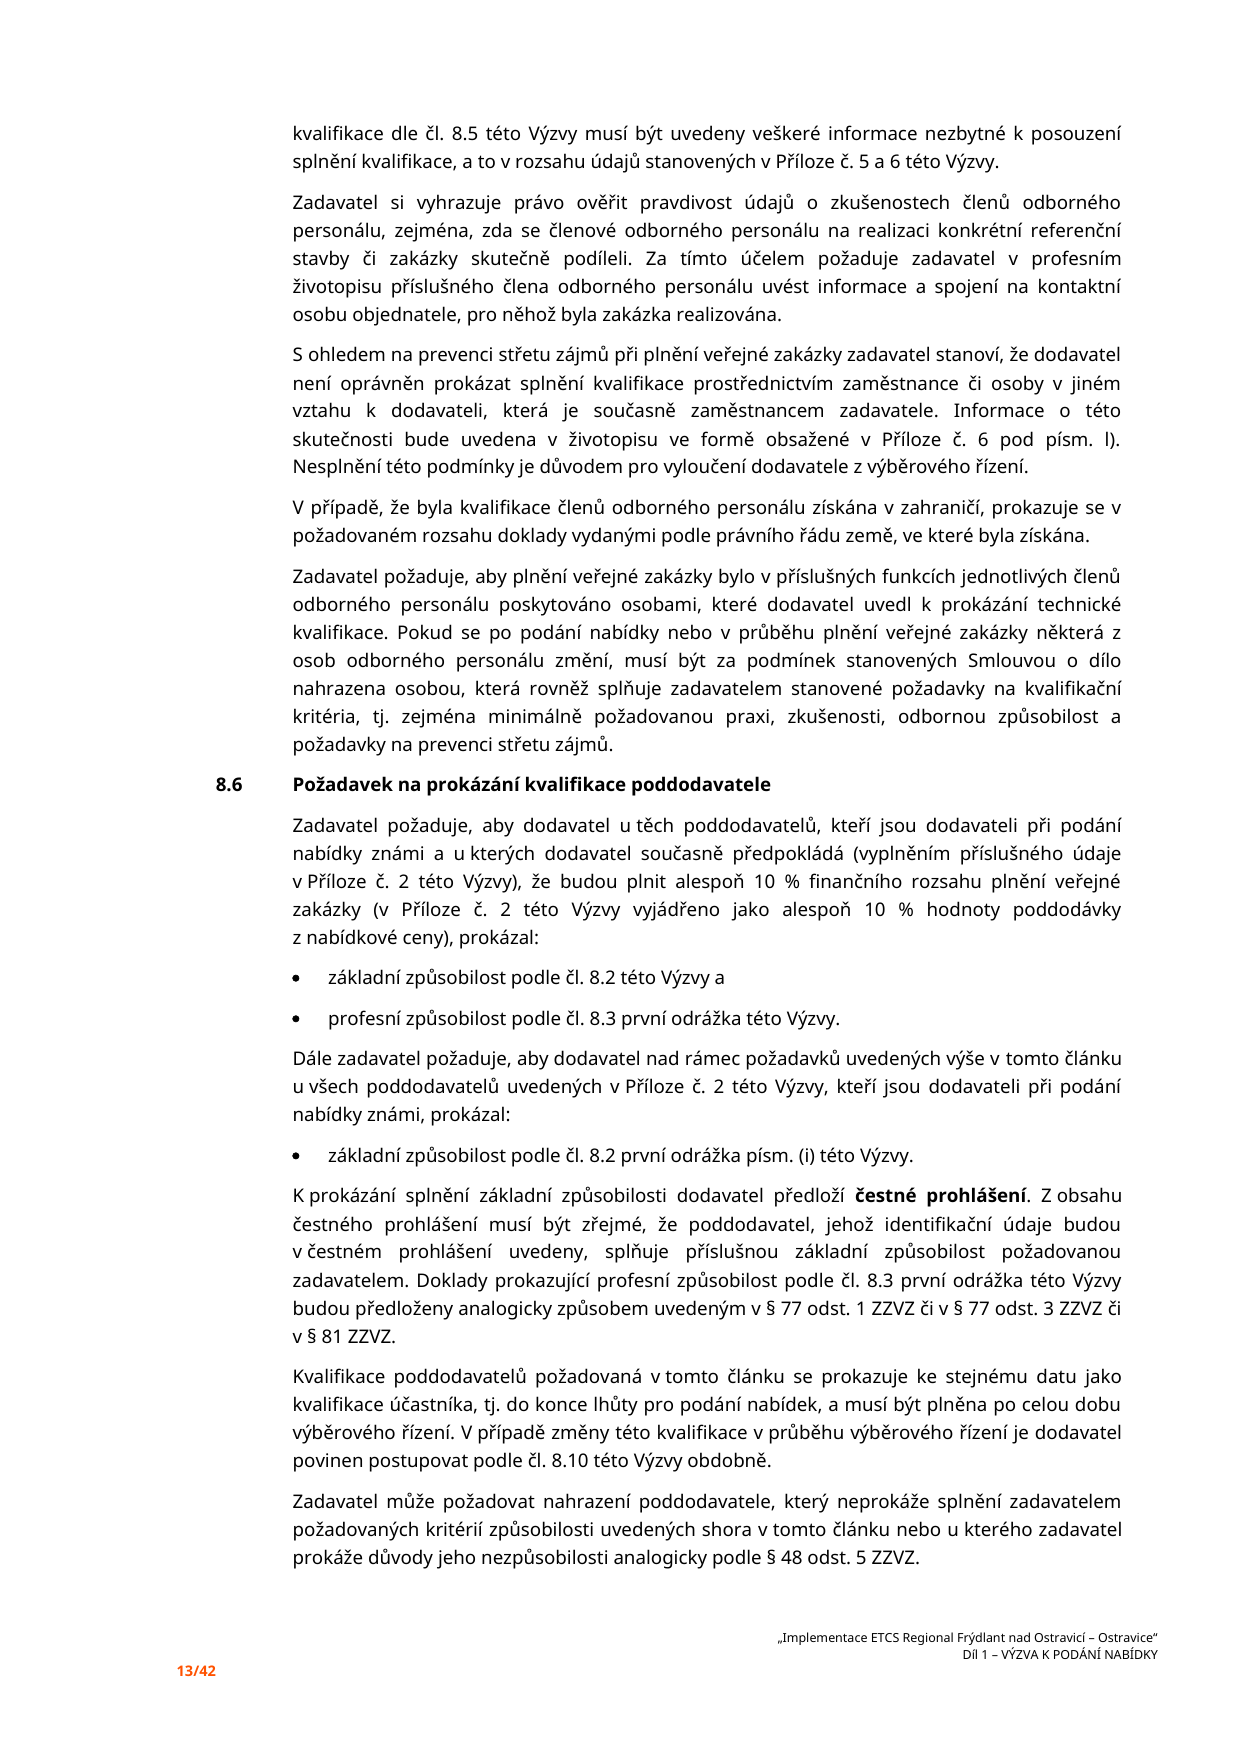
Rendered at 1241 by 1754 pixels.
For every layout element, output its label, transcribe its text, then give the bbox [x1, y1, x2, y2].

text Zadavatel si vyhrazuje právo ověřit pravdivost údajů o zkušenostech členů odborného personálu, zejména, zda se členové odborného personálu na realizaci konkrétní referenční stavby či zakázky skutečně podíleli. Za tímto účelem požaduje zadavatel v profesním životopisu příslušného člena odborného personálu uvést informace a spojení na kontaktní osobu objednatele, pro něhož byla zakázka realizována. [292, 189, 1122, 327]
text Zadavatel požaduje, aby plnění veřejné zakázky bylo v příslušných funkcích jednotlivých členů odborného personálu poskytováno osobami, které dodavatel uvedl k prokázání technické kvalifikace. Pokud se po podání nabídky nebo v průběhu plnění veřejné zakázky některá z osob odborného personálu změní, musí být za podmínek stanovených Smlouvou o dílo nahrazena osobou, která rovněž splňuje zadavatelem stanovené požadavky na kvalifikační kritéria, tj. zejména minimálně požadovanou praxi, zkušenosti, odbornou způsobilost a požadavky na prevenci střetu zájmů. [292, 563, 1122, 757]
text K prokázání splnění základní způsobilosti dodavatel předloží čestné prohlášení. Z obsahu čestného prohlášení musí být zřejmé, že poddodavatel, jehož identifikační údaje budou v čestném prohlášení uvedeny, splňuje příslušnou základní způsobilost požadovanou zadavatelem. Doklady prokazující profesní způsobilost podle čl. 8.3 první odrážka této Výzvy budou předloženy analogicky způsobem uvedeným v § 77 odst. 1 ZZVZ či v § 77 odst. 3 ZZVZ či v § 81 ZZVZ. [292, 1183, 1122, 1348]
text Zadavatel požaduje, aby dodavatel u těch poddodavatelů, kteří jsou dodavateli při podání nabídky známi a u kterých dodavatel současně předpokládá (vyplněním příslušného údaje v Příloze č. 2 této Výzvy), že budou plnit alespoň 10 % finančního rozsahu plnění veřejné zakázky (v Příloze č. 2 této Výzvy vyjádřeno jako alespoň 10 % hodnoty poddodávky z nabídkové ceny), prokázal: [292, 812, 1122, 950]
text Požadavek na prokázání kvalifikace poddodavatele [216, 772, 1122, 797]
text základní způsobilost podle čl. 8.2 první odrážka písm. (i) této Výzvy. [292, 1142, 1122, 1168]
text základní způsobilost podle čl. 8.2 této Výzvy a [292, 965, 1122, 990]
text S ohledem na prevenci střetu zájmů při plnění veřejné zakázky zadavatel stanoví, že dodavatel není oprávněn prokázat splnění kvalifikace prostřednictvím zaměstnance či osoby v jiném vztahu k dodavateli, která je současně zaměstnancem zadavatele. Informace o této skutečnosti bude uvedena v životopisu ve formě obsažené v Příloze č. 6 pod písm. l). Nesplnění této podmínky je důvodem pro vyloučení dodavatele z výběrového řízení. [292, 342, 1122, 479]
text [292, 121, 1122, 174]
text V případě, že byla kvalifikace členů odborného personálu získána v zahraničí, prokazuje se v požadovaném rozsahu doklady vydanými podle právního řádu země, ve které byla získána. [292, 494, 1122, 548]
text Kvalifikace poddodavatelů požadovaná v tomto článku se prokazuje ke stejnému datu jako kvalifikace účastníka, tj. do konce lhůty pro podání nabídek, a musí být plněna po celou dobu výběrového řízení. V případě změny této kvalifikace v průběhu výběrového řízení je dodavatel povinen postupovat podle čl. 8.10 této Výzvy obdobně. [292, 1363, 1122, 1473]
text Dále zadavatel požaduje, aby dodavatel nad rámec požadavků uvedených výše v tomto článku u všech poddodavatelů uvedených v Příloze č. 2 této Výzvy, kteří jsou dodavateli při podání nabídky známi, prokázal: [292, 1046, 1122, 1127]
text profesní způsobilost podle čl. 8.3 první odrážka této Výzvy. [292, 1005, 1122, 1031]
text Zadavatel může požadovat nahrazení poddodavatele, který neprokáže splnění zadavatelem požadovaných kritérií způsobilosti uvedených shora v tomto článku nebo u kterého zadavatel prokáže důvody jeho nezpůsobilosti analogicky podle § 48 odst. 5 ZZVZ. [292, 1488, 1122, 1569]
